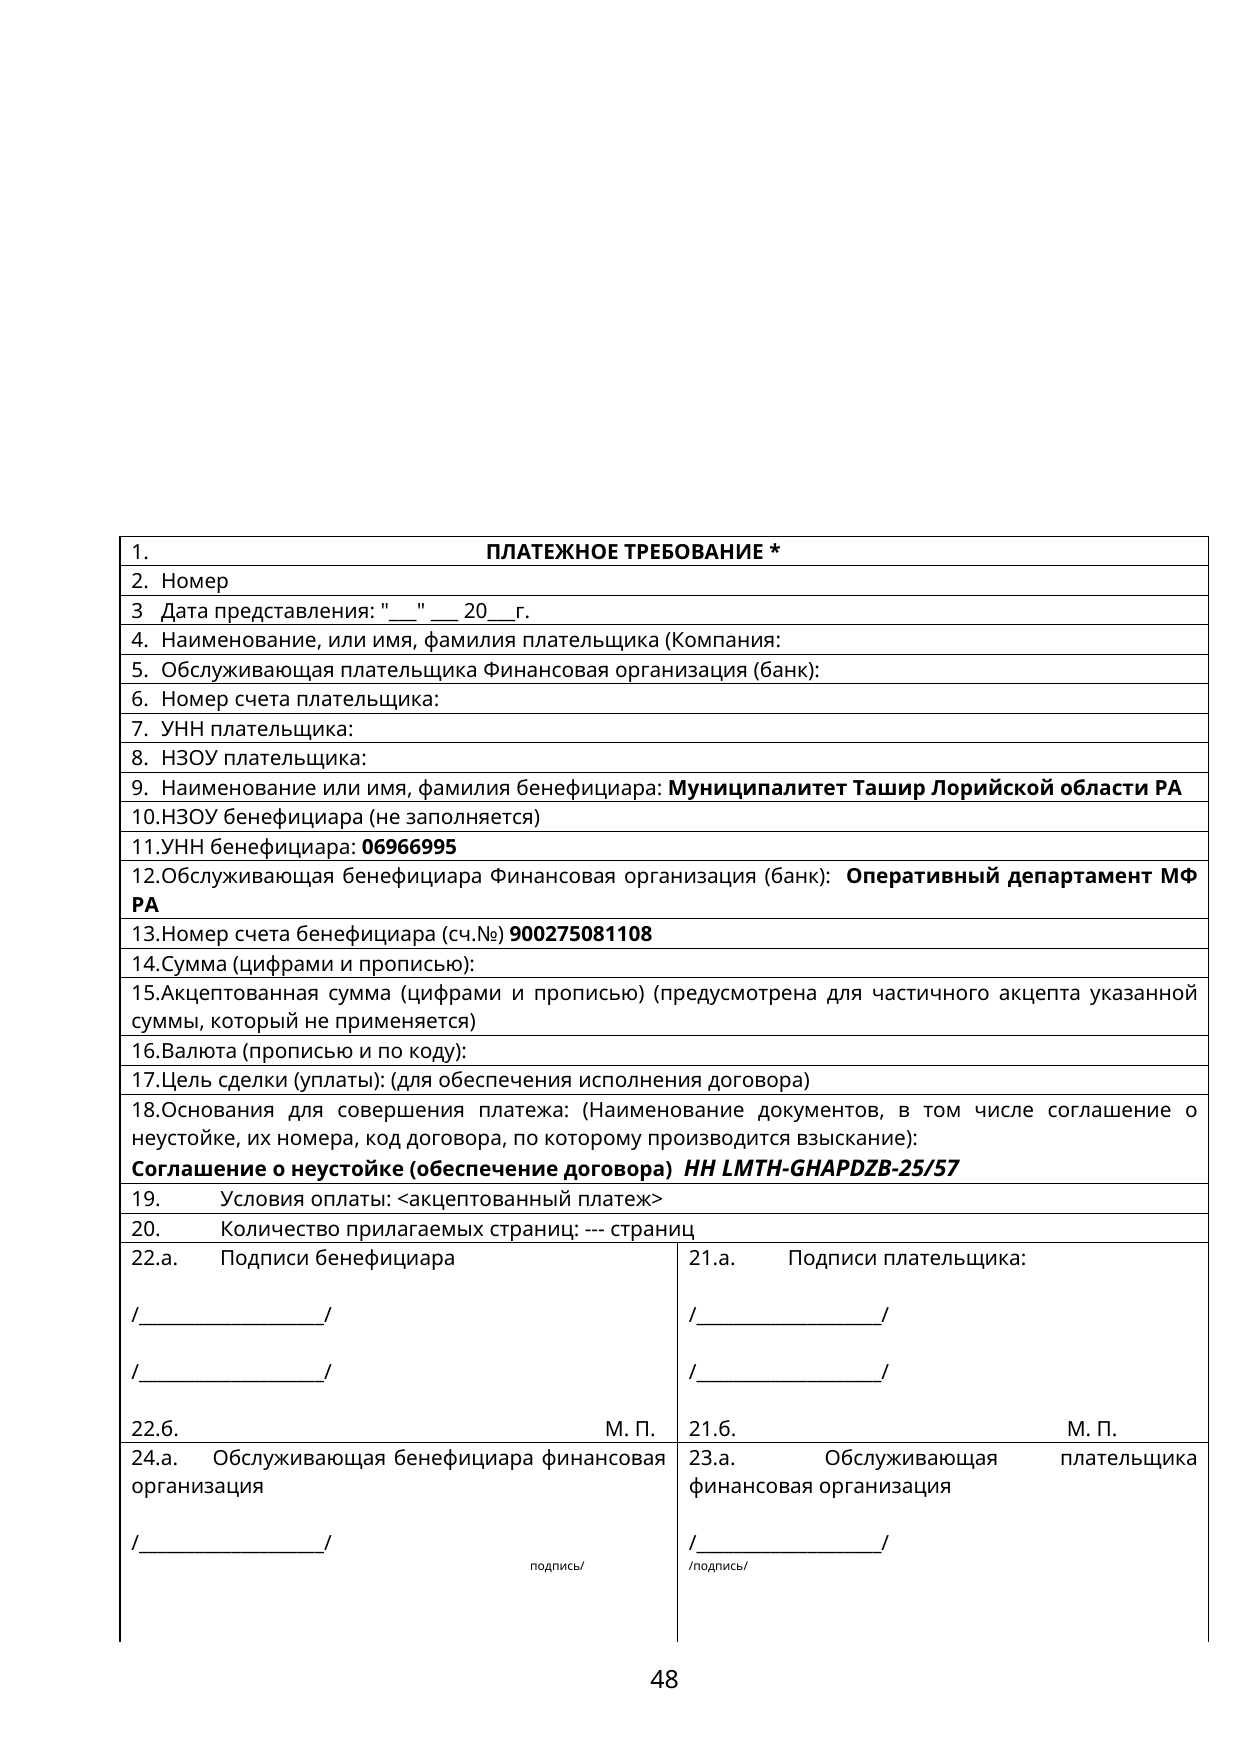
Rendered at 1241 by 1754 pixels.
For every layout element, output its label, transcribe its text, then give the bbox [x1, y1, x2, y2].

table_cell 21.а. Подписи плательщика: /____________________/ /____________________/ 21.б. М. П. [678, 1243, 1208, 1442]
table_cell 5. Обслуживающая плательщика Финансовая организация (банк): [121, 655, 1208, 683]
table_cell 15. Акцептованная сумма (цифрами и прописью) (предусмотрена для частичного акцепта указанной суммы, который не применяется) [121, 978, 1208, 1035]
table_cell 19. Условия оплаты: <акцептованный платеж> [121, 1184, 1208, 1213]
table_cell 13. Номер счета бенефициара (сч.№) 900275081108 [121, 919, 1208, 948]
table_cell 7. УНН плательщика: [121, 714, 1208, 742]
table_cell 16. Валюта (прописью и по коду): [121, 1036, 1208, 1064]
table_cell 12. Обслуживающая бенефициара Финансовая организация (банк): Оперативный департамент МФ РА [121, 861, 1208, 918]
table_cell 14. Сумма (цифрами и прописью): [121, 949, 1208, 977]
table_cell 22.а. Подписи бенефициара /____________________/ /____________________/ 22.б. М. П. [121, 1243, 677, 1442]
table_cell 18. Основания для совершения платежа: (Наименование документов, в том числе соглашение о неустойке, их номера, код договора, по которому производится взыскание): Соглашение о неустойке (обеспечение договора) HH LMTH-GHAPDZB-25/57 [121, 1095, 1208, 1183]
table_cell 23.а. Обслуживающая плательщика финансовая организация /____________________/ /подпись/ [678, 1443, 1208, 1642]
table_cell 9. Наименование или имя, фамилия бенефициара: Муниципалитет Ташир Лорийской области РА [121, 773, 1208, 801]
table_cell 8. НЗОУ плательщика: [121, 743, 1208, 772]
table_cell 4. Наименование, или имя, фамилия плательщика (Компания: [121, 625, 1208, 654]
table_header 1. ПЛАТЕЖНОЕ ТРЕБОВАНИЕ * [121, 537, 1208, 565]
table_cell 10. НЗОУ бенефициара (не заполняется) [121, 802, 1208, 831]
table_cell 24.а. Обслуживающая бенефициара финансовая организация /____________________/ подпись/ [121, 1443, 677, 1642]
table_cell 11. УНН бенефициара: 06966995 [121, 832, 1208, 860]
table_cell 6. Номер счета плательщика: [121, 684, 1208, 713]
table_cell 3 Дата представления: "___" ___ 20___г. [121, 596, 1208, 624]
table_cell 20. Количество прилагаемых страниц: --- страниц [121, 1214, 1208, 1242]
table_cell 2. Номер [121, 566, 1208, 595]
table_cell 17. Цель сделки (уплаты): (для обеспечения исполнения договора) [121, 1066, 1208, 1094]
